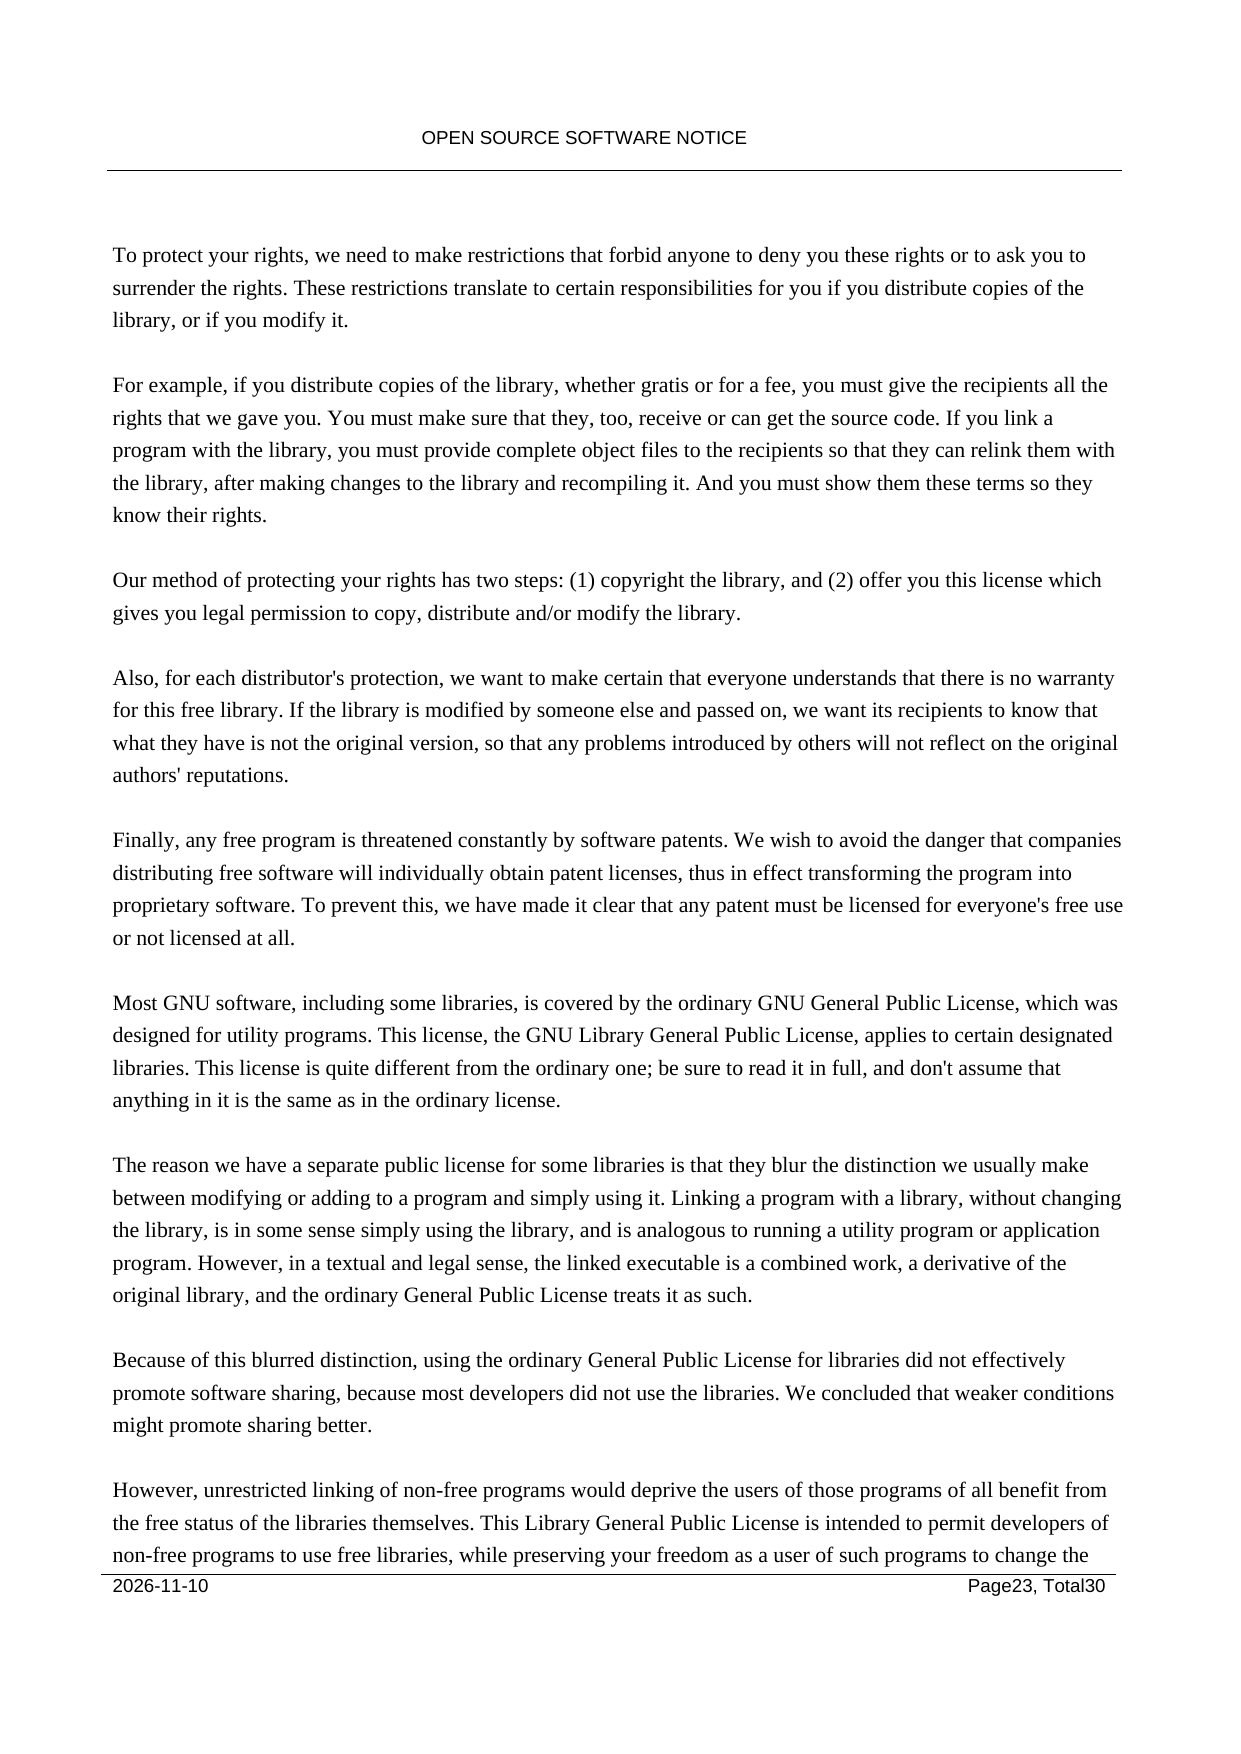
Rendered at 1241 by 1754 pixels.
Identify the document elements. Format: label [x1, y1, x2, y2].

text [112, 206, 1128, 1571]
